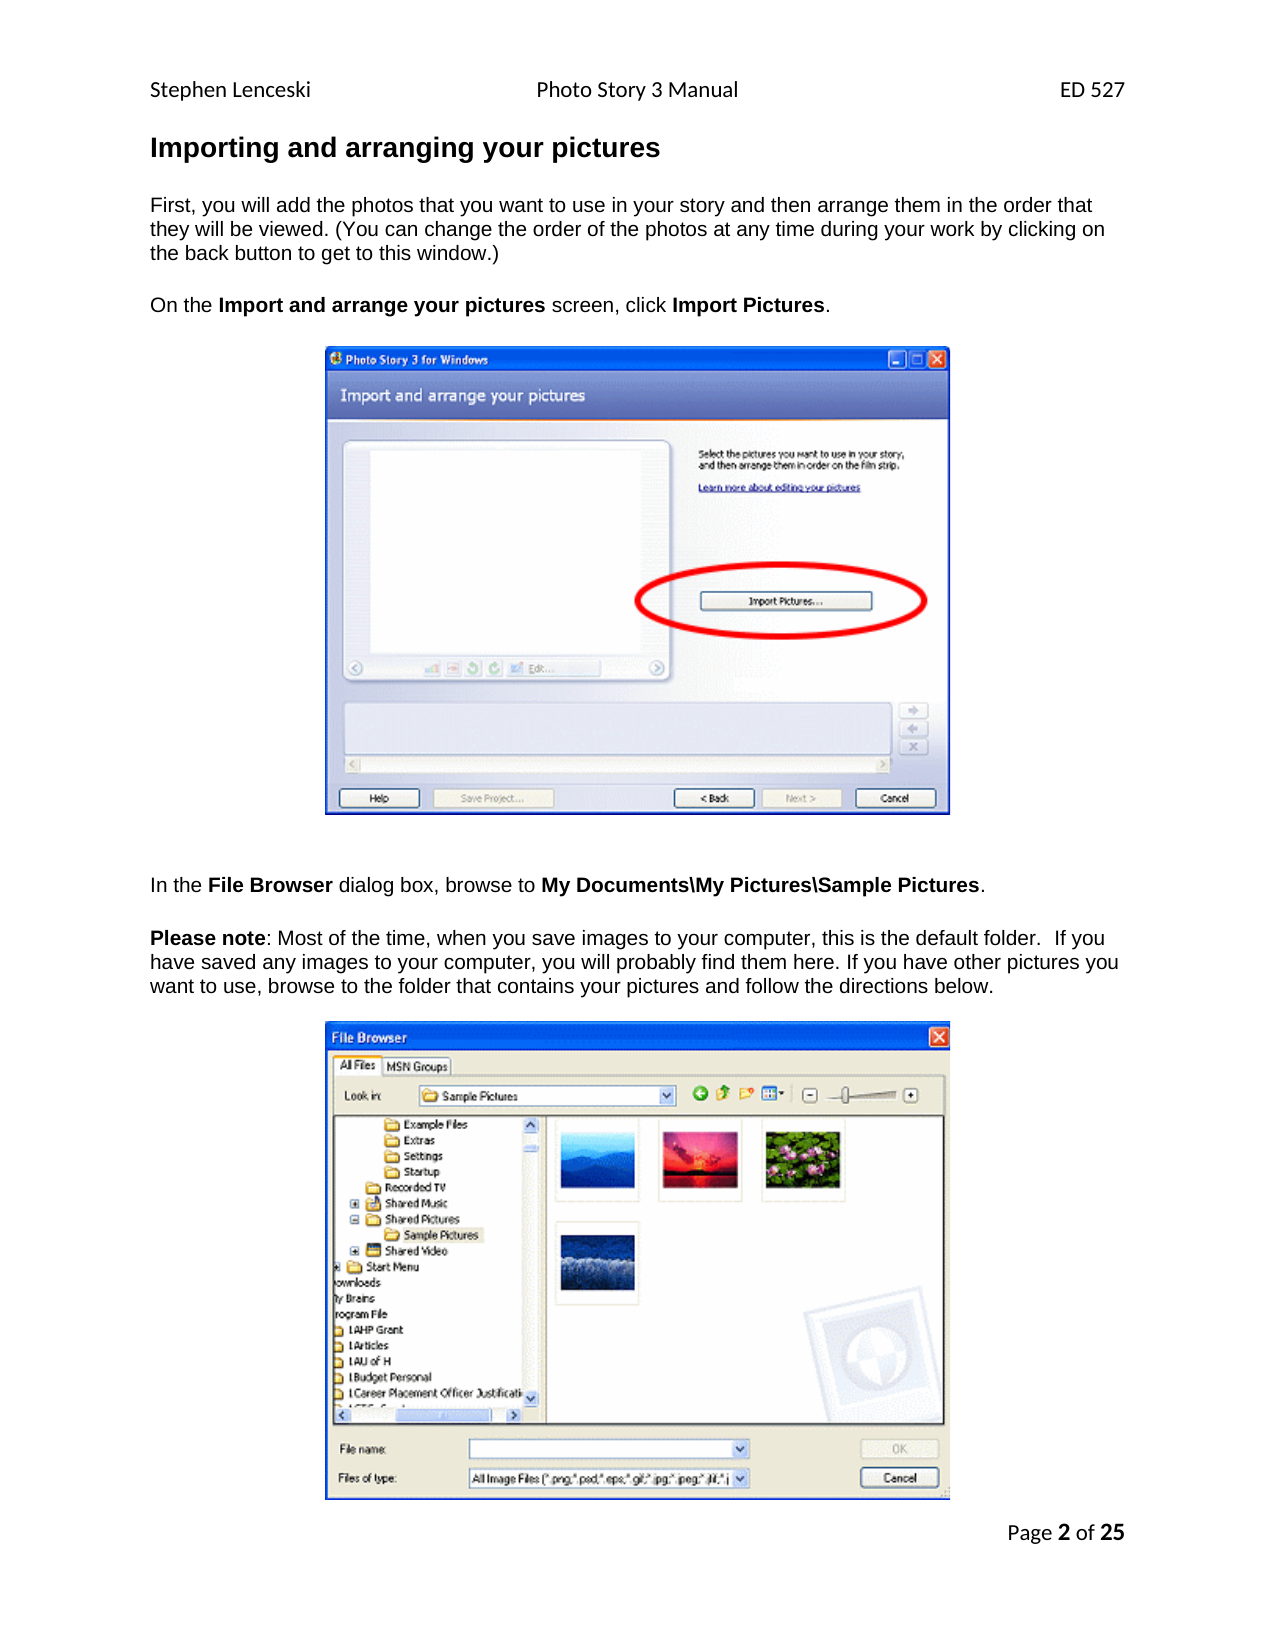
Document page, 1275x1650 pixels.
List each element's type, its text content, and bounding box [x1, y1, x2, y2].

text In the File Browser dialog box, browse to My Documents\My Pictures\Sample Pictures. [150, 873, 1125, 897]
text On the Import and arrange your pictures screen, click Import Pictures. [150, 293, 1125, 317]
text First, you will add the photos that you want to use in your story and then arrange them in the order that they will be viewed. (You can change the order of the photos at any time during your work by clicking on the back button to get to this window.) [150, 192, 1125, 264]
picture [325, 1021, 951, 1500]
text Importing and arranging your pictures [150, 131, 1125, 164]
picture [325, 346, 951, 815]
text Please note: Most of the time, when you save images to your computer, this is the default folder. If you have saved any images to your computer, you will probably find them here. If you have other pictures you want to use, browse to the folder that contains your pictures and follow the directions below. [150, 926, 1125, 997]
